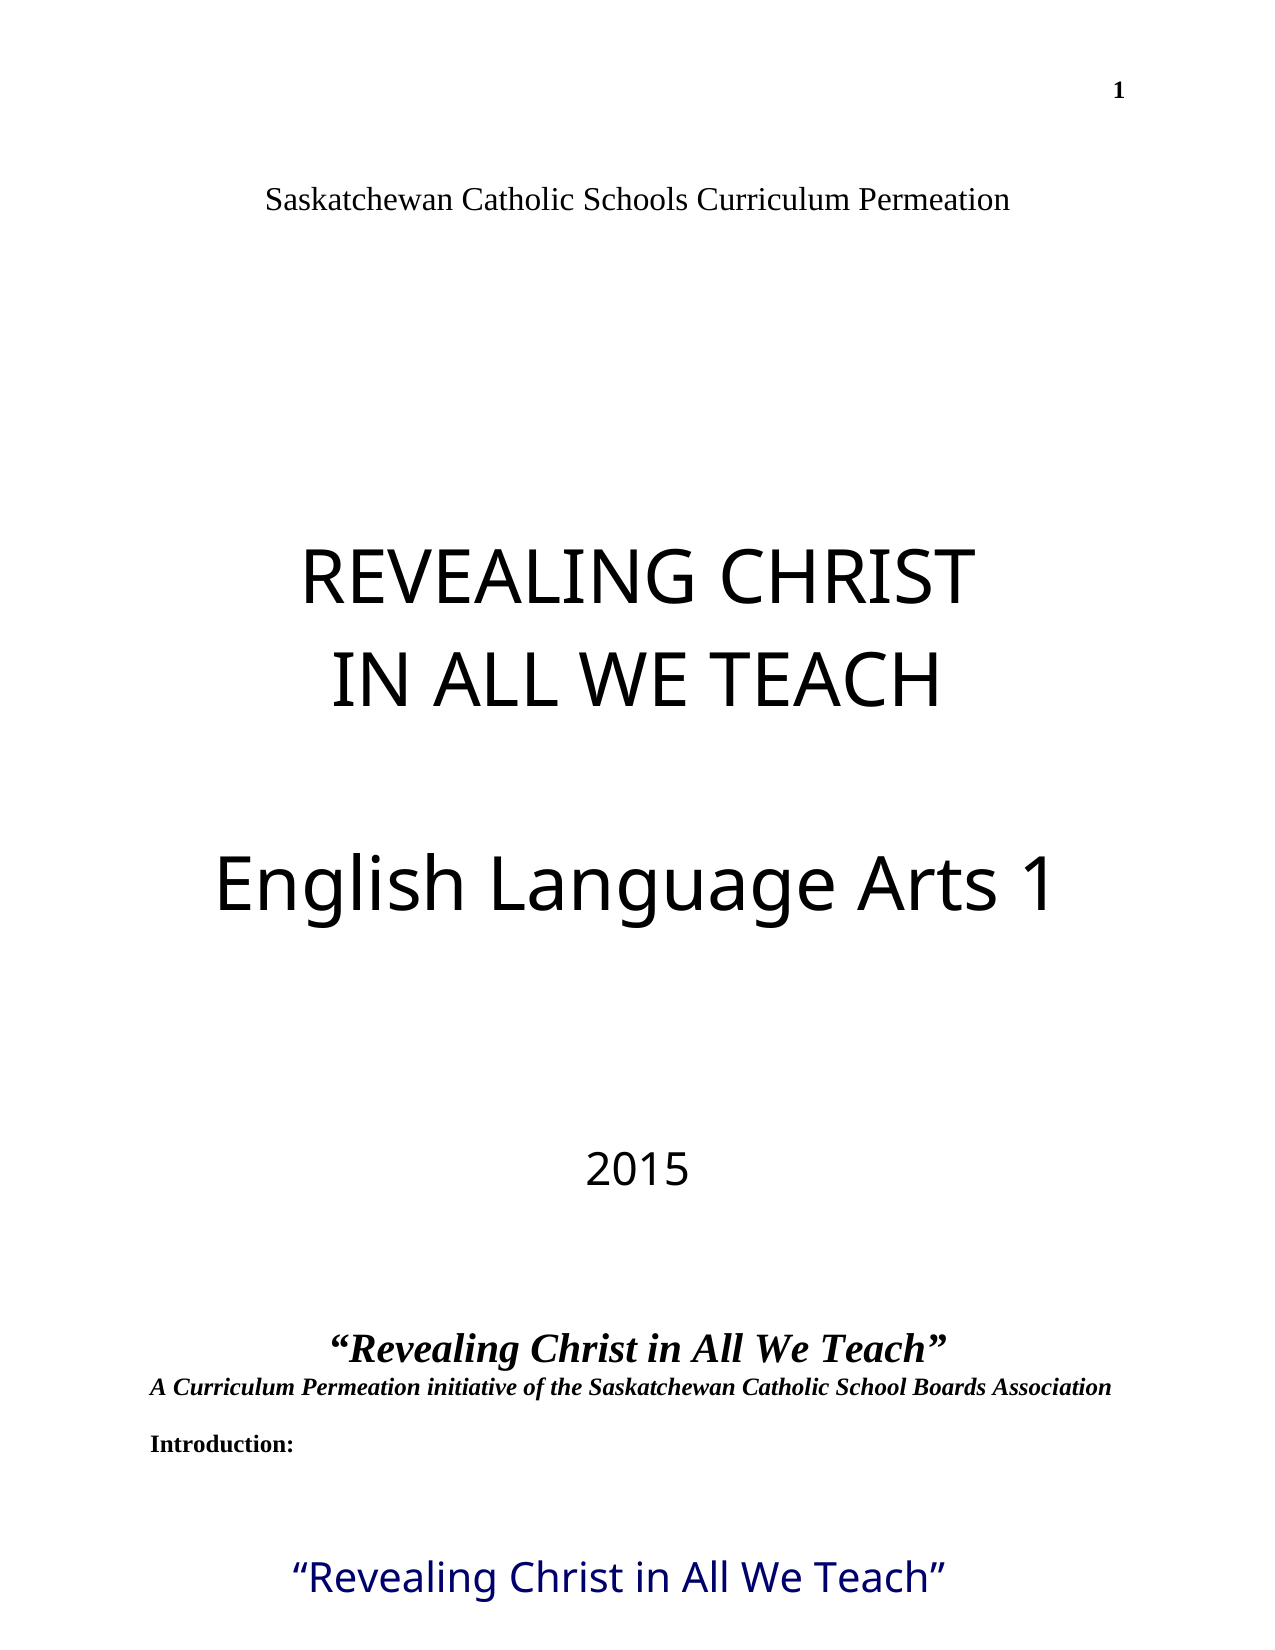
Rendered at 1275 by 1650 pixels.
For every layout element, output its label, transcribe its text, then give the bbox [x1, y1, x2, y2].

text IN ALL WE TEACH [150, 626, 1125, 728]
text A Curriculum Permeation initiative of the Saskatchewan Catholic School Boards Association [150, 1372, 1125, 1401]
text 2015 [150, 1137, 1125, 1199]
text REVEALING CHRIST [150, 524, 1125, 626]
text Saskatchewan Catholic Schools Curriculum Permeation [150, 179, 1125, 217]
text Introduction: [150, 1429, 1125, 1458]
text “Revealing Christ in All We Teach” [150, 1324, 1125, 1372]
text English Language Arts 1 [150, 830, 1125, 932]
